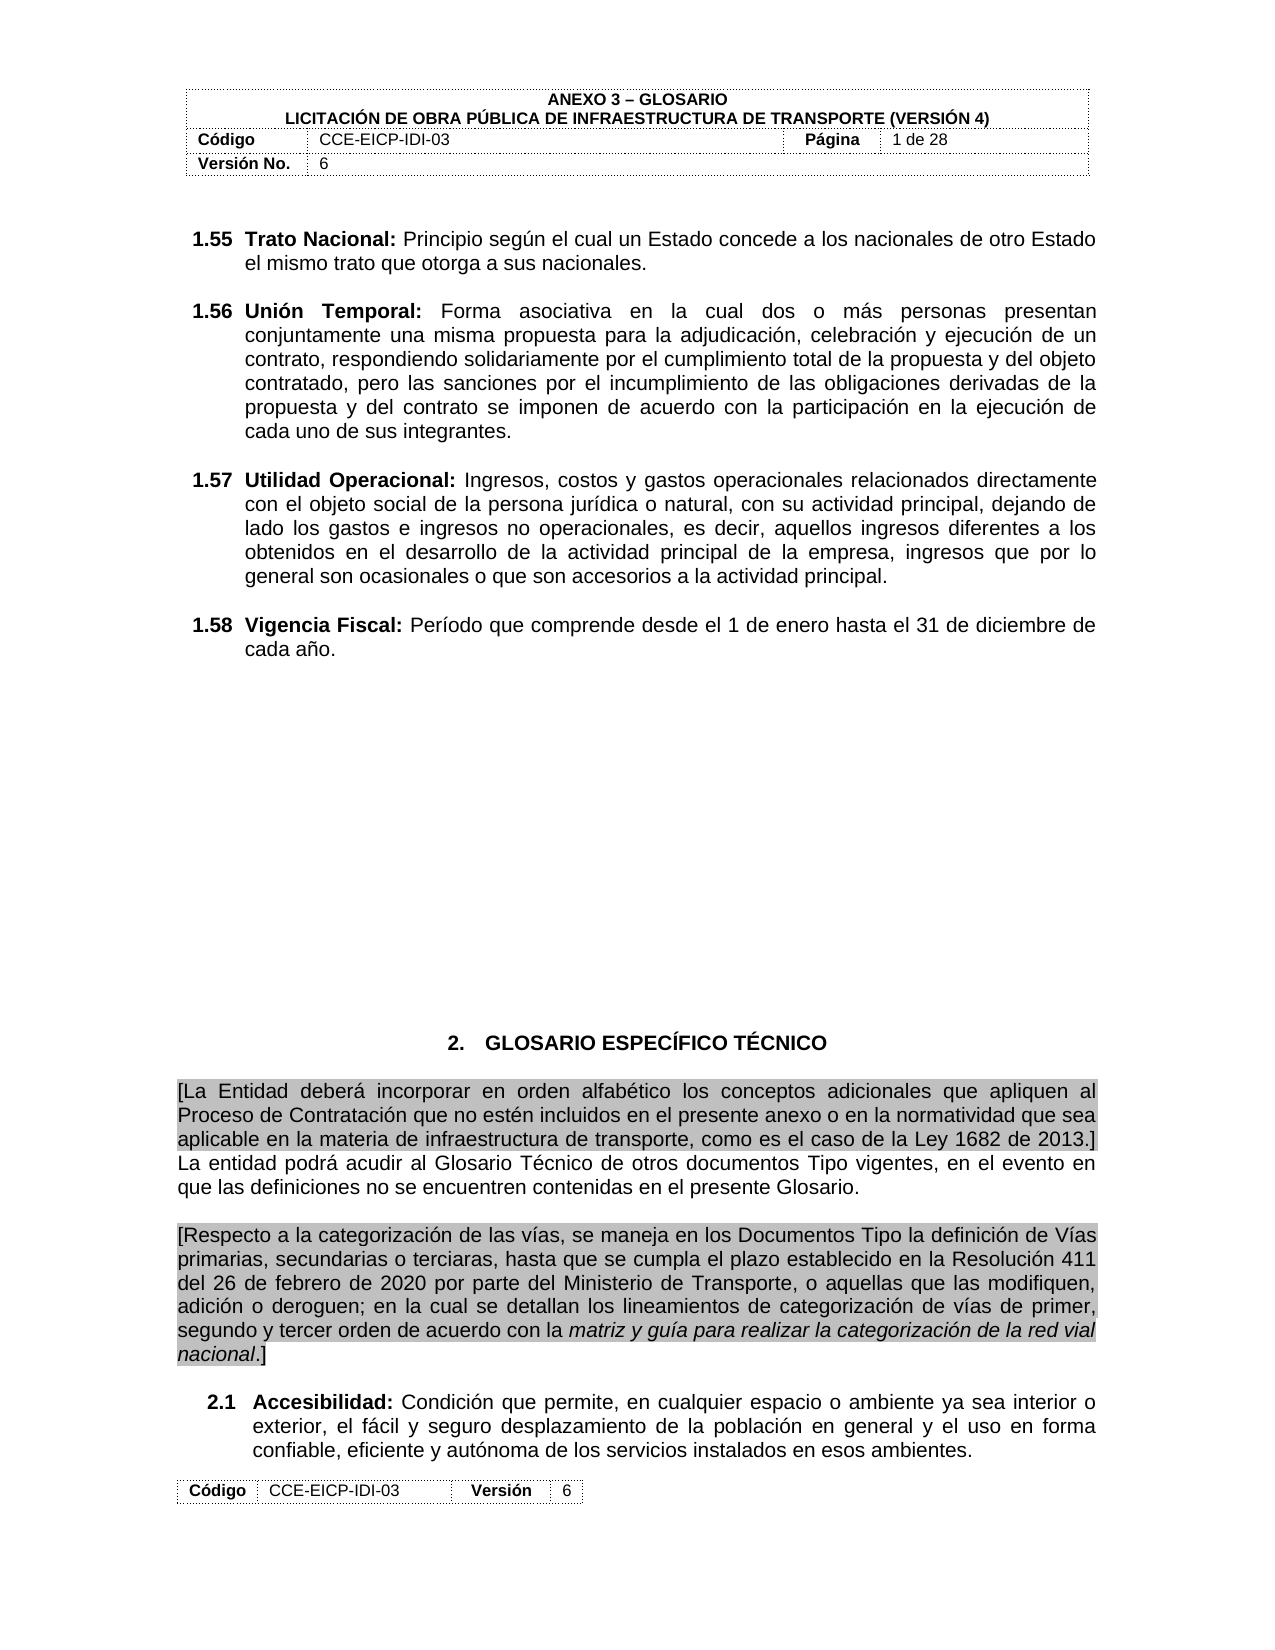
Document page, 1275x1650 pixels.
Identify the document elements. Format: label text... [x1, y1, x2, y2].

list Trato Nacional: Principio según el cual un Estado concede a los nacionales de otro Estado el mismo trato que otorga a sus nacionales. [192, 226, 1098, 274]
list Vigencia Fiscal: Período que comprende desde el 1 de enero hasta el 31 de diciembre de cada año. [192, 613, 1098, 661]
text [Respecto a la categorización de las vías, se maneja en los Documentos Tipo la definición de Vías primarias, secundarias o terciaras, hasta que se cumpla el plazo establecido en la Resolución 411 del 26 de febrero de 2020 por parte del Ministerio de Transporte, o aquellas que las modifiquen, adición o deroguen; en la cual se detallan los lineamientos de categorización de vías de primer, segundo y tercer orden de acuerdo con la matriz y guía para realizar la categorización de la red vial nacional.] [266, 1318, 1098, 1366]
list Unión Temporal: Forma asociativa en la cual dos o más personas presentan conjuntamente una misma propuesta para la adjudicación, celebración y ejecución de un contrato, respondiendo solidariamente por el cumplimiento total de la propuesta y del objeto contratado, pero las sanciones por el incumplimiento de las obligaciones derivadas de la propuesta y del contrato se imponen de acuerdo con la participación en la ejecución de cada uno de sus integrantes. [192, 299, 1098, 443]
list Utilidad Operacional: Ingresos, costos y gastos operacionales relacionados directamente con el objeto social de la persona jurídica o natural, con su actividad principal, dejando de lado los gastos e ingresos no operacionales, es decir, aquellos ingresos diferentes a los obtenidos en el desarrollo de la actividad principal de la empresa, ingresos que por lo general son ocasionales o que son accesorios a la actividad principal. [192, 468, 1098, 588]
list GLOSARIO ESPECÍFICO TÉCNICO [177, 1031, 1098, 1055]
list Accesibilidad: Condición que permite, en cualquier espacio o ambiente ya sea interior o exterior, el fácil y seguro desplazamiento de la población en general y el uso en forma confiable, eficiente y autónoma de los servicios instalados en esos ambientes. [207, 1390, 1098, 1462]
text [La Entidad deberá incorporar en orden alfabético los conceptos adicionales que apliquen al Proceso de Contratación que no estén incluidos en el presente anexo o en la normatividad que sea aplicable en la materia de infraestructura de transporte, como es el caso de la Ley 1682 de 2013.] La entidad podrá acudir al Glosario Técnico de otros documentos Tipo vigentes, en el evento en que las definiciones no se encuentren contenidas en el presente Glosario. [177, 1151, 1098, 1198]
